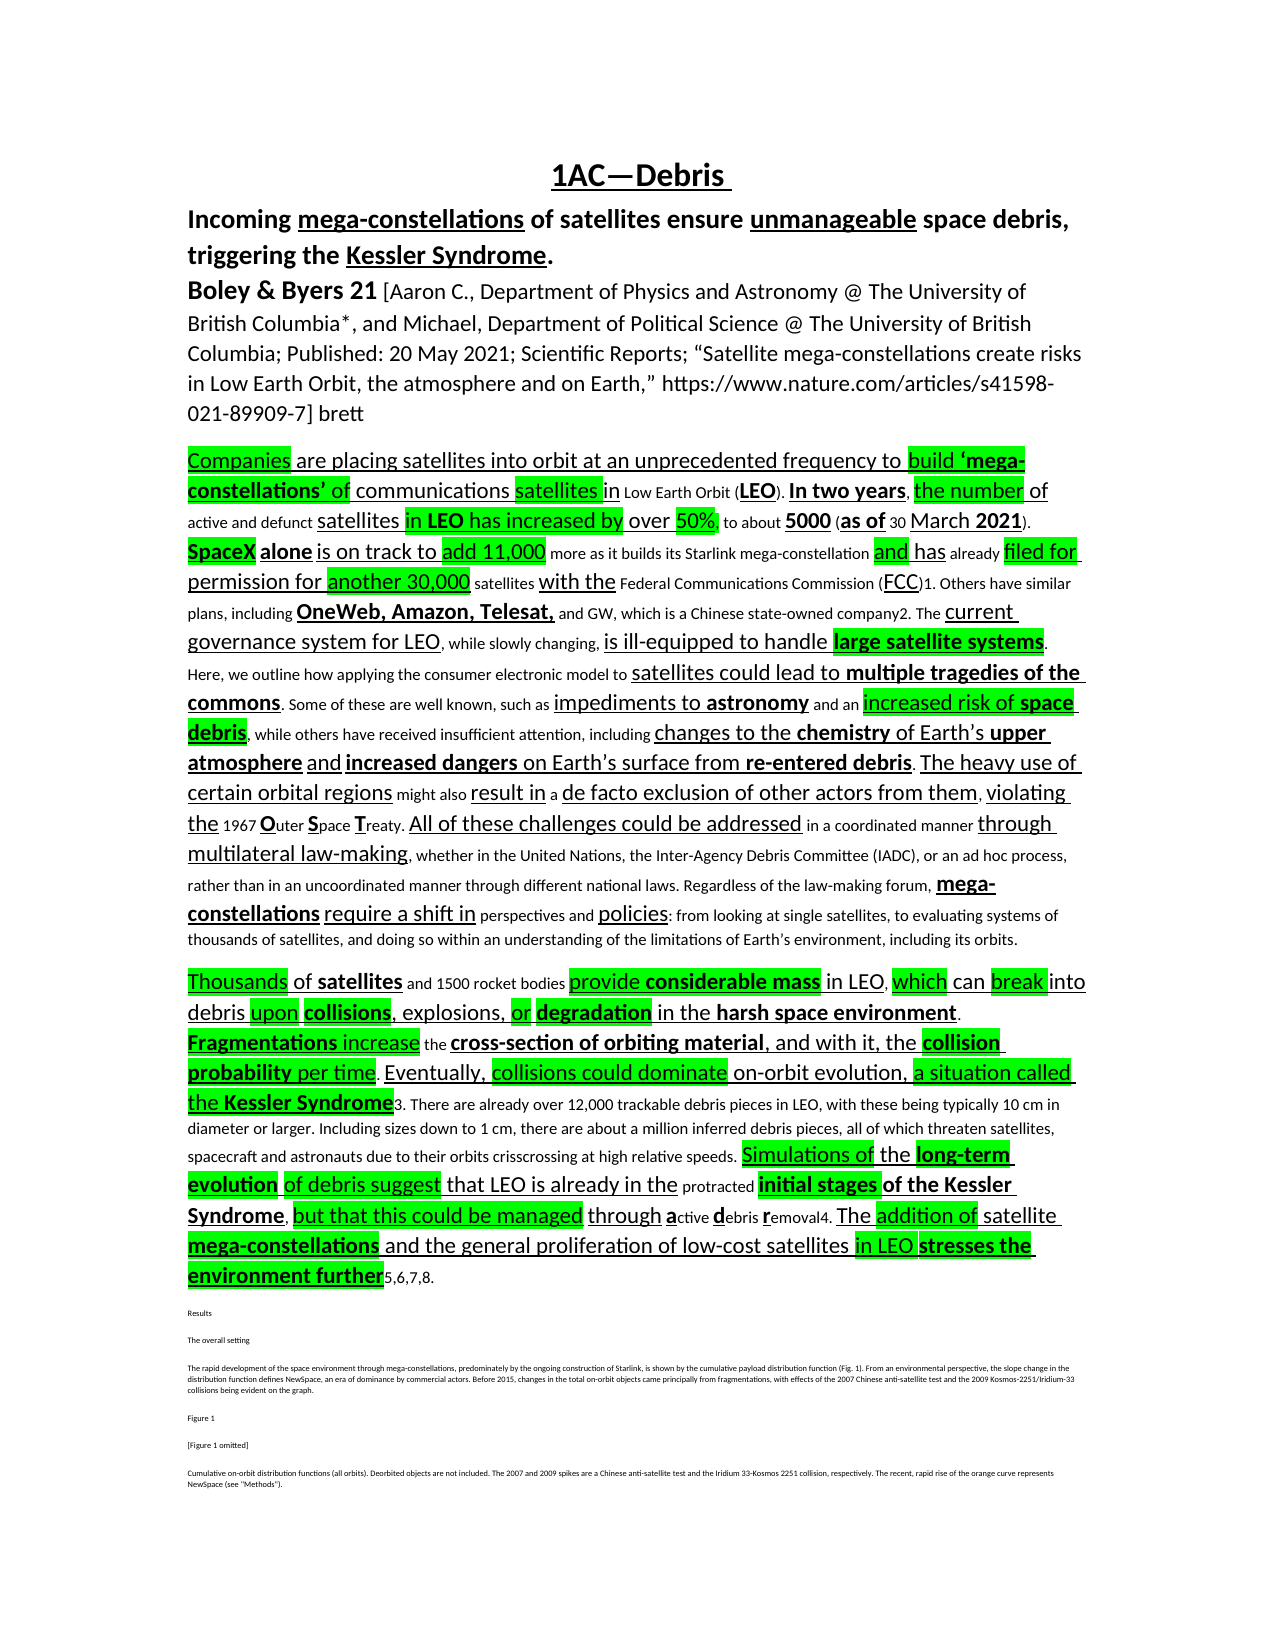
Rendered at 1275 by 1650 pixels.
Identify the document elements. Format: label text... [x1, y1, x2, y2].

text Boley & Byers 21 [Aaron C., Department of Physics and Astronomy @ The University of British Columbia*, and Michael, Department of Political Science @ The University of British Columbia; Published: 20 May 2021; Scientific Reports; “Satellite mega-constellations create risks in Low Earth Orbit, the atmosphere and on Earth,” https://www.nature.com/articles/s41598-021-89909-7] brett [187, 273, 1087, 427]
text Thousands of satellites and 1500 rocket bodies provide considerable mass in LEO, which can break into debris upon collisions, explosions, or degradation in the harsh space environment. Fragmentations increase the cross-section of orbiting material, and with it, the collision probability per time. Eventually, collisions could dominate on-orbit evolution, a situation called the Kessler Syndrome3. There are already over 12,000 trackable debris pieces in LEO, with these being typically 10 cm in diameter or larger. Including sizes down to 1 cm, there are about a million inferred debris pieces, all of which threaten satellites, spacecraft and astronauts due to their orbits crisscrossing at high relative speeds. Simulations of the long-term evolution of debris suggest that LEO is already in the protracted initial stages of the Kessler Syndrome, but that this could be managed through active debris removal4. The addition of satellite mega-constellations and the general proliferation of low-cost satellites in LEO stresses the environment further5,6,7,8. [187, 967, 1087, 1289]
text Companies are placing satellites into orbit at an unprecedented frequency to build ‘mega-constellations’ of communications satellites in Low Earth Orbit (LEO). In two years, the number of active and defunct satellites in LEO has increased by over 50%, to about 5000 (as of 30 March 2021). SpaceX alone is on track to add 11,000 more as it builds its Starlink mega-constellation and has already filed for permission for another 30,000 satellites with the Federal Communications Commission (FCC)1. Others have similar plans, including OneWeb, Amazon, Telesat, and GW, which is a Chinese state-owned company2. The current governance system for LEO, while slowly changing, is ill-equipped to handle large satellite systems. Here, we outline how applying the consumer electronic model to satellites could lead to multiple tragedies of the commons. Some of these are well known, such as impediments to astronomy and an increased risk of space debris, while others have received insufficient attention, including changes to the chemistry of Earth’s upper atmosphere and increased dangers on Earth’s surface from re-entered debris. The heavy use of certain orbital regions might also result in a de facto exclusion of other actors from them, violating the 1967 Outer Space Treaty. All of these challenges could be addressed in a coordinated manner through multilateral law-making, whether in the United Nations, the Inter-Agency Debris Committee (IADC), or an ad hoc process, rather than in an uncoordinated manner through different national laws. Regardless of the law-making forum, mega-constellations require a shift in perspectives and policies: from looking at single satellites, to evaluating systems of thousands of satellites, and doing so within an understanding of the limitations of Earth’s environment, including its orbits. [187, 446, 1087, 949]
subtitle 1AC—Debris [187, 154, 1087, 195]
text Cumulative on-orbit distribution functions (all orbits). Deorbited objects are not included. The 2007 and 2009 spikes are a Chinese anti-satellite test and the Iridium 33-Kosmos 2251 collision, respectively. The recent, rapid rise of the orange curve represents NewSpace (see "Methods"). [187, 1468, 1087, 1489]
subtitle Incoming mega-constellations of satellites ensure unmanageable space debris, triggering the Kessler Syndrome. [187, 202, 1087, 271]
